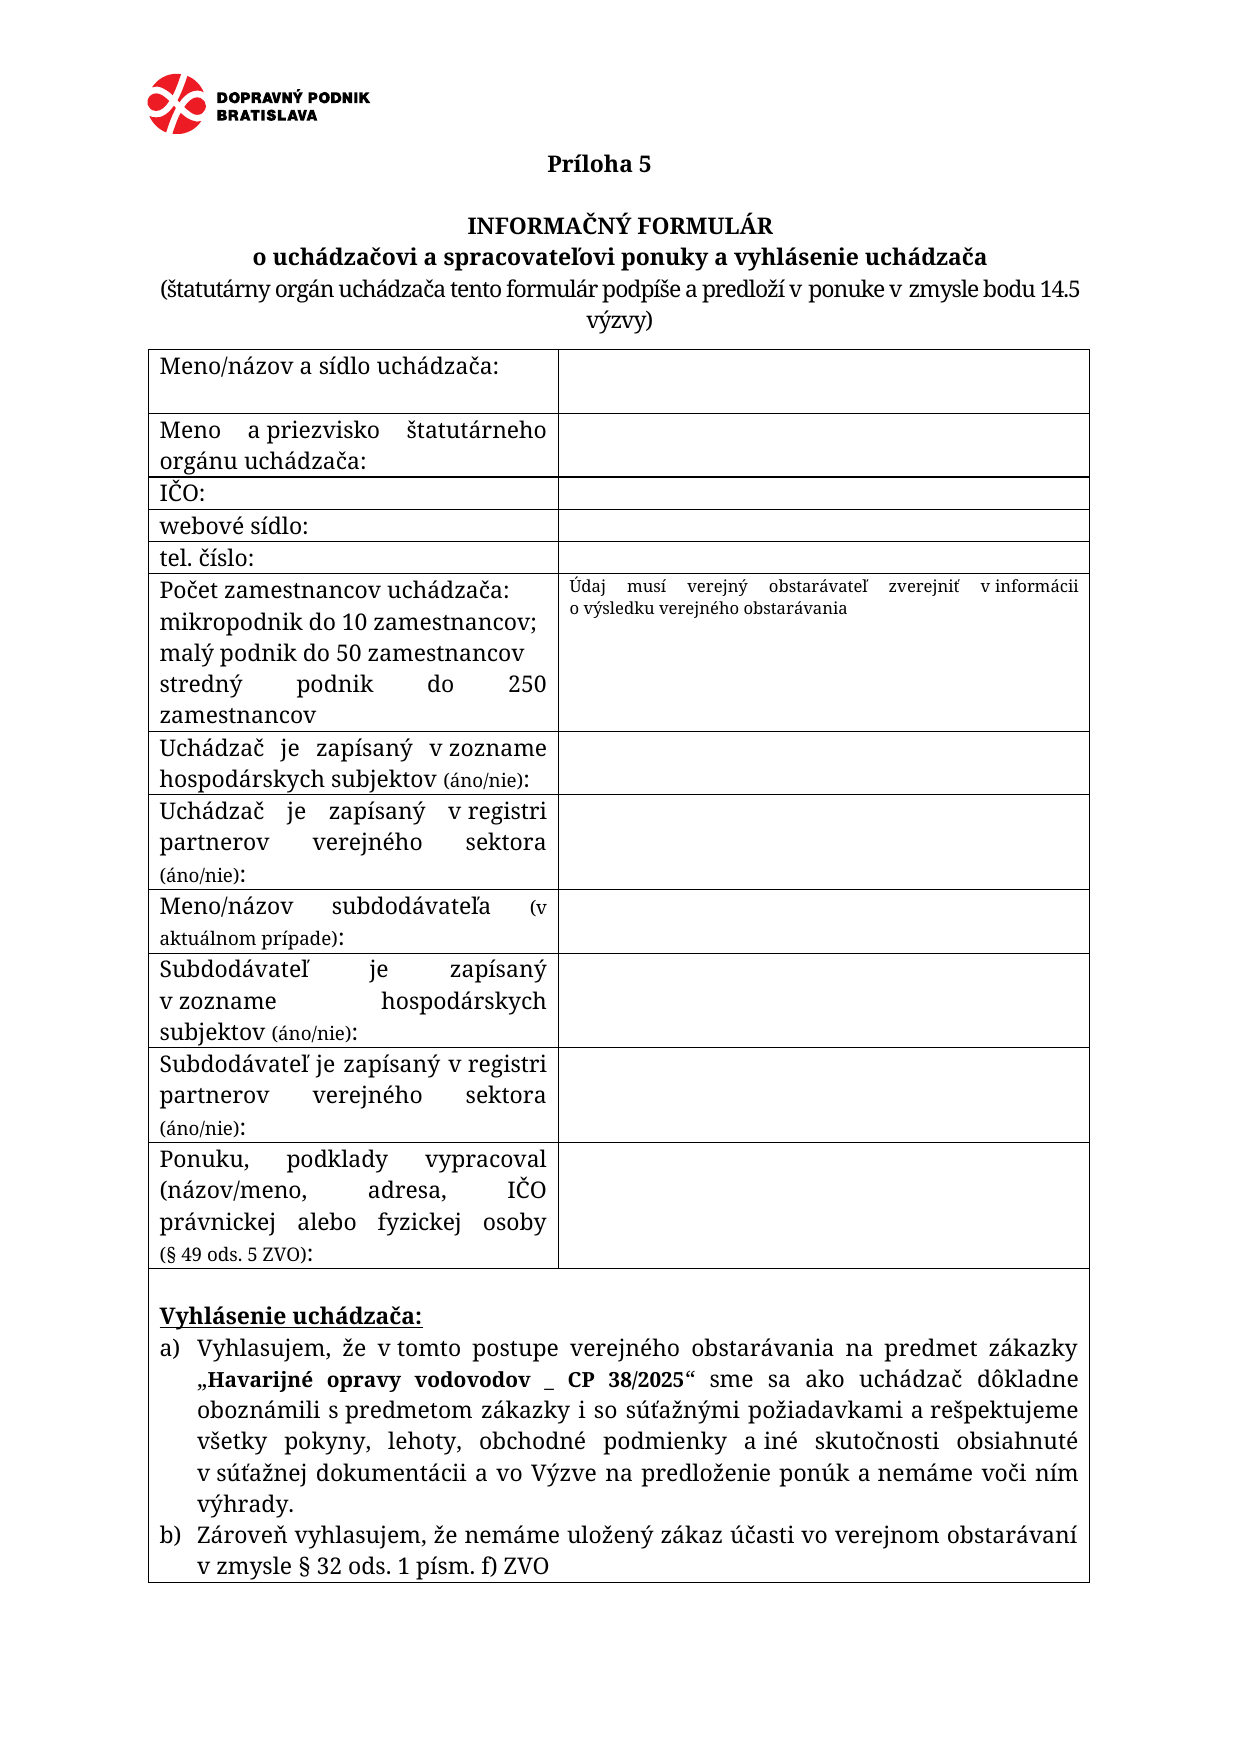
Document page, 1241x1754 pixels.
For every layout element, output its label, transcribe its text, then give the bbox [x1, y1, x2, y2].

table_cell [559, 795, 1089, 889]
table_cell [559, 954, 1089, 1047]
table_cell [149, 1269, 1089, 1582]
table_cell webové sídlo: [149, 510, 558, 541]
table_cell [559, 542, 1089, 573]
table_cell [559, 732, 1089, 794]
table_cell Meno a priezvisko štatutárneho orgánu uchádzača: [149, 414, 558, 476]
table_cell Subdodávateľ je zapísaný v zozname hospodárskych subjektov (áno/nie): [149, 954, 558, 1047]
table_cell [559, 890, 1089, 952]
table_cell [559, 510, 1089, 541]
table_cell Subdodávateľ je zapísaný v registri partnerov verejného sektora (áno/nie): [149, 1048, 558, 1142]
text Príloha 5 [148, 148, 1051, 179]
text INFORMAČNÝ FORMULÁR [148, 210, 1093, 241]
table_cell Uchádzač je zapísaný v zozname hospodárskych subjektov (áno/nie): [149, 732, 558, 794]
table_header [559, 350, 1089, 413]
table_cell [559, 1143, 1089, 1268]
table_cell Uchádzač je zapísaný v registri partnerov verejného sektora (áno/nie): [149, 795, 558, 889]
table_header Meno/názov a sídlo uchádzača: [149, 350, 558, 413]
table_cell IČO: [149, 478, 558, 509]
table_cell Počet zamestnancov uchádzača: mikropodnik do 10 zamestnancov; malý podnik do 50 zamestnancov stredný podnik do 250 zamestnancov [149, 574, 558, 731]
table_cell Ponuku, podklady vypracoval (názov/meno, adresa, IČO právnickej alebo fyzickej osoby (§ 49 ods. 5 ZVO): [149, 1143, 558, 1268]
table_cell [559, 1048, 1089, 1142]
table_cell tel. číslo: [149, 542, 558, 573]
table_cell Údaj musí verejný obstarávateľ zverejniť v informácii o výsledku verejného obstarávania [559, 574, 1089, 731]
text o uchádzačovi a spracovateľovi ponuky a vyhlásenie uchádzača [148, 241, 1093, 273]
table_cell [559, 414, 1089, 476]
table_cell Meno/názov subdodávateľa (v aktuálnom prípade): [149, 890, 558, 952]
text (štatutárny orgán uchádzača tento formulár podpíše a predloží v ponuke v zmysle bodu 14.5 výzvy) [148, 273, 1093, 335]
table_cell [559, 478, 1089, 509]
